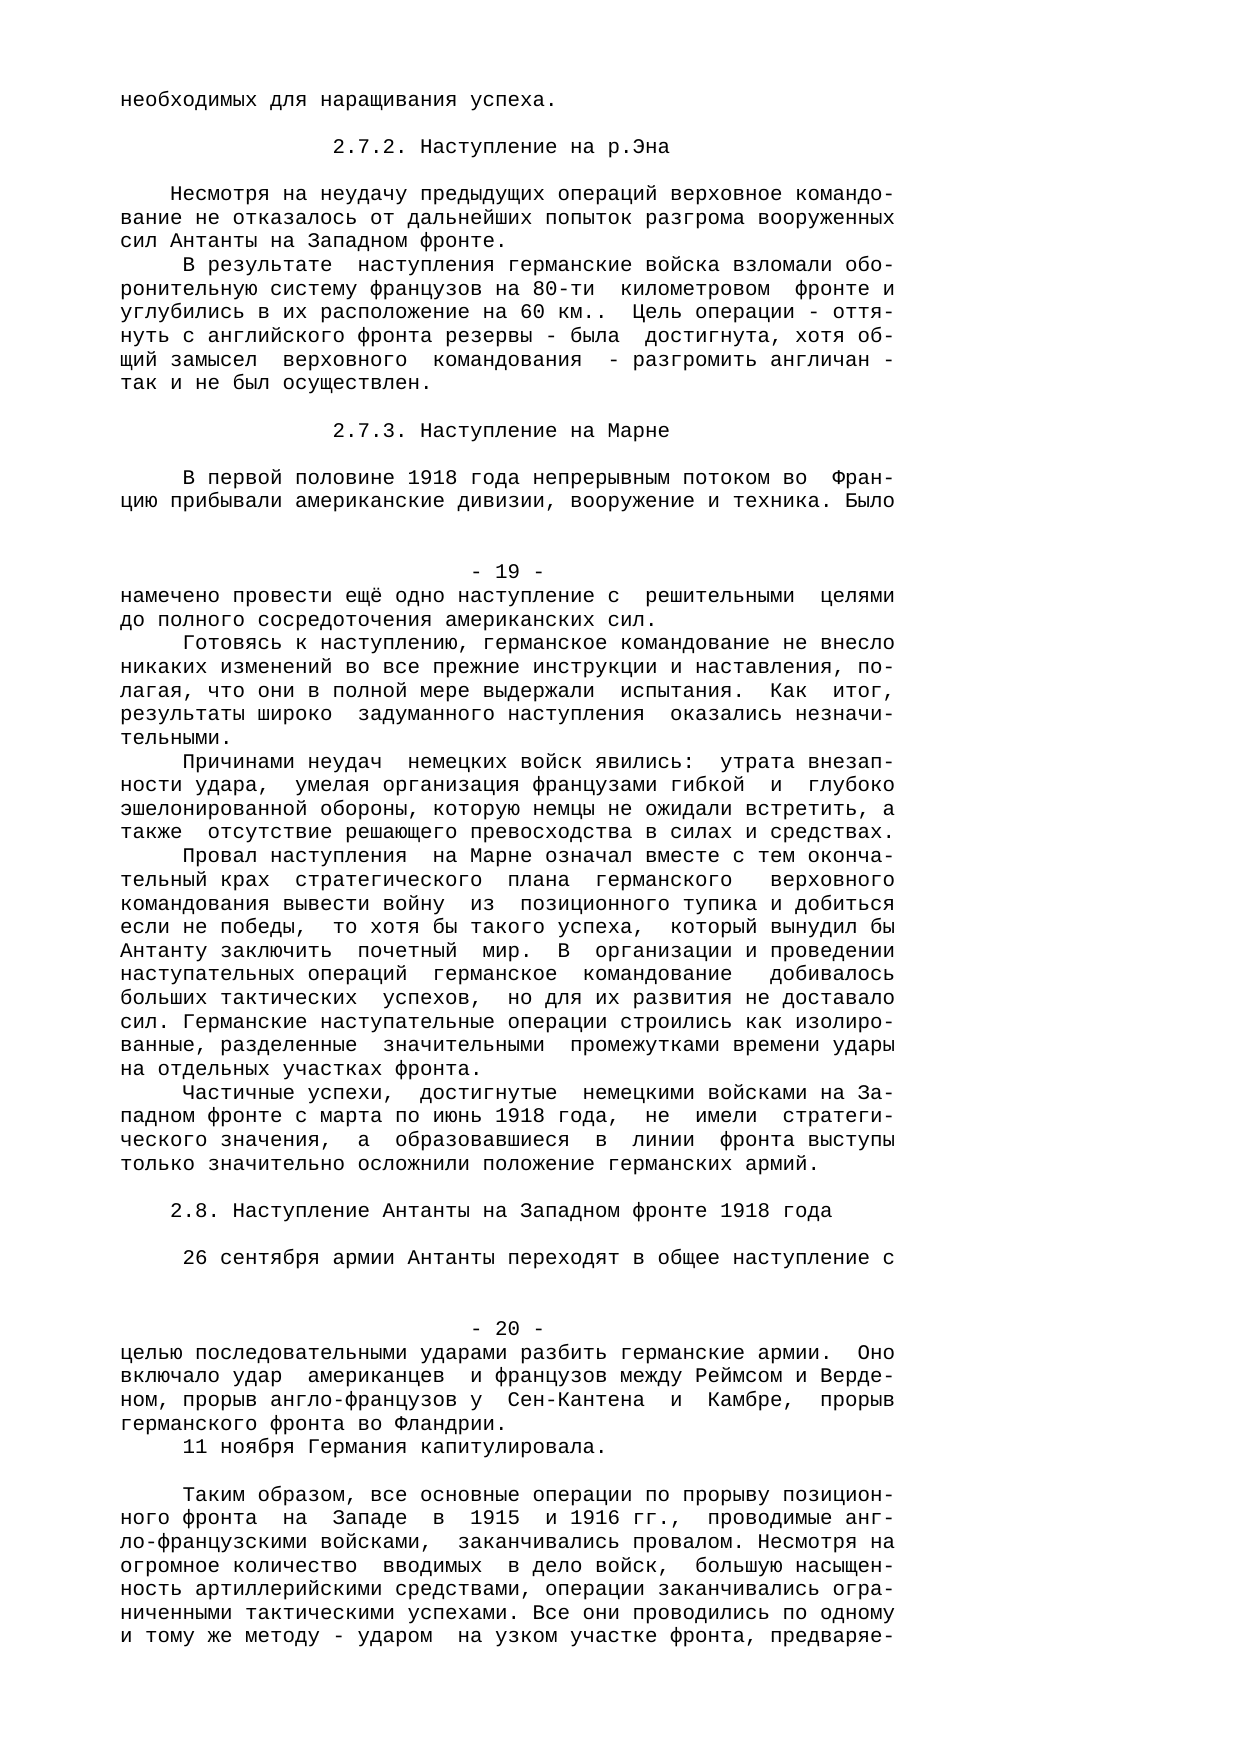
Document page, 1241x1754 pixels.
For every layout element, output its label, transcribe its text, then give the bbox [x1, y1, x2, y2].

text на отдельных участках фронта. [120, 1058, 1120, 1082]
text до полного сосредоточения американских сил. [120, 609, 1120, 632]
text вание не отказалось от дальнейших попыток разгрома вооруженных [120, 207, 1120, 230]
text 2.7.2. Наступление на р.Эна [120, 136, 1120, 159]
text Провал наступления на Марне означал вместе с тем оконча- [120, 845, 1120, 869]
text В первой половине 1918 года непрерывным потоком во Фран- [120, 467, 1120, 491]
text нуть с английского фронта резервы - была достигнута, хотя об- [120, 325, 1120, 349]
text германского фронта во Фландрии. [120, 1413, 1120, 1436]
text тельный крах стратегического плана германского верховного [120, 869, 1120, 892]
text Готовясь к наступлению, германское командование не внесло [120, 632, 1120, 656]
text ванные, разделенные значительными промежутками времени удары [120, 1034, 1120, 1058]
text сил. Германские наступательные операции строились как изолиро- [120, 1011, 1120, 1034]
text Несмотря на неудачу предыдущих операций верховное командо- [120, 183, 1120, 207]
text намечено провести ещё одно наступление с решительными целями [120, 585, 1120, 609]
text ность артиллерийскими средствами, операции заканчивались огра- [120, 1578, 1120, 1602]
text Антанту заключить почетный мир. В организации и проведении [120, 940, 1120, 963]
text падном фронте с марта по июнь 1918 года, не имели стратеги- [120, 1105, 1120, 1129]
text 26 сентября армии Антанты переходят в общее наступление с [120, 1247, 1120, 1271]
text никаких изменений во все прежние инструкции и наставления, по- [120, 656, 1120, 680]
text В результате наступления германские войска взломали обо- [120, 254, 1120, 278]
text наступательных операций германское командование добивалось [120, 963, 1120, 987]
text 2.8. Наступление Антанты на Западном фронте 1918 года [120, 1200, 1120, 1223]
text так и не был осуществлен. [120, 372, 1120, 396]
text лагая, что они в полной мере выдержали испытания. Как итог, [120, 680, 1120, 703]
text необходимых для наращивания успеха. [120, 88, 1120, 112]
text если не победы, то хотя бы такого успеха, который вынудил бы [120, 916, 1120, 940]
text также отсутствие решающего превосходства в силах и средствах. [120, 822, 1120, 845]
text и тому же методу - ударом на узком участке фронта, предваряе- [120, 1626, 1120, 1649]
text углубились в их расположение на 60 км.. Цель операции - оття- [120, 301, 1120, 325]
text сил Антанты на Западном фронте. [120, 230, 1120, 254]
text ного фронта на Западе в 1915 и 1916 гг., проводимые анг- [120, 1507, 1120, 1531]
text огромное количество вводимых в дело войск, большую насыщен- [120, 1554, 1120, 1578]
text цию прибывали американские дивизии, вооружение и техника. Было [120, 491, 1120, 514]
text 2.7.3. Наступление на Марне [120, 419, 1120, 443]
text командования вывести войну из позиционного тупика и добиться [120, 892, 1120, 916]
text ло-французскими войсками, заканчивались провалом. Несмотря на [120, 1531, 1120, 1554]
text Частичные успехи, достигнутые немецкими войсками на За- [120, 1082, 1120, 1105]
text ческого значения, а образовавшиеся в линии фронта выступы [120, 1129, 1120, 1153]
text только значительно осложнили положение германских армий. [120, 1153, 1120, 1176]
text включало удар американцев и французов между Реймсом и Верде- [120, 1365, 1120, 1389]
text ном, прорыв англо-французов у Сен-Кантена и Камбре, прорыв [120, 1389, 1120, 1413]
text результаты широко задуманного наступления оказались незначи- [120, 703, 1120, 727]
text - 20 - [120, 1318, 1120, 1342]
text ниченными тактическими успехами. Все они проводились по одному [120, 1602, 1120, 1626]
text щий замысел верховного командования - разгромить англичан - [120, 349, 1120, 372]
text целью последовательными ударами разбить германские армии. Оно [120, 1342, 1120, 1365]
text Таким образом, все основные операции по прорыву позицион- [120, 1484, 1120, 1507]
text Причинами неудач немецких войск явились: утрата внезап- [120, 751, 1120, 774]
text ронительную систему французов на 80-ти километровом фронте и [120, 278, 1120, 301]
text 11 ноября Германия капитулировала. [120, 1436, 1120, 1460]
text эшелонированной обороны, которую немцы не ожидали встретить, а [120, 798, 1120, 822]
text тельными. [120, 727, 1120, 751]
text больших тактических успехов, но для их развития не доставало [120, 987, 1120, 1011]
text - 19 - [120, 561, 1120, 585]
text ности удара, умелая организация французами гибкой и глубоко [120, 774, 1120, 798]
